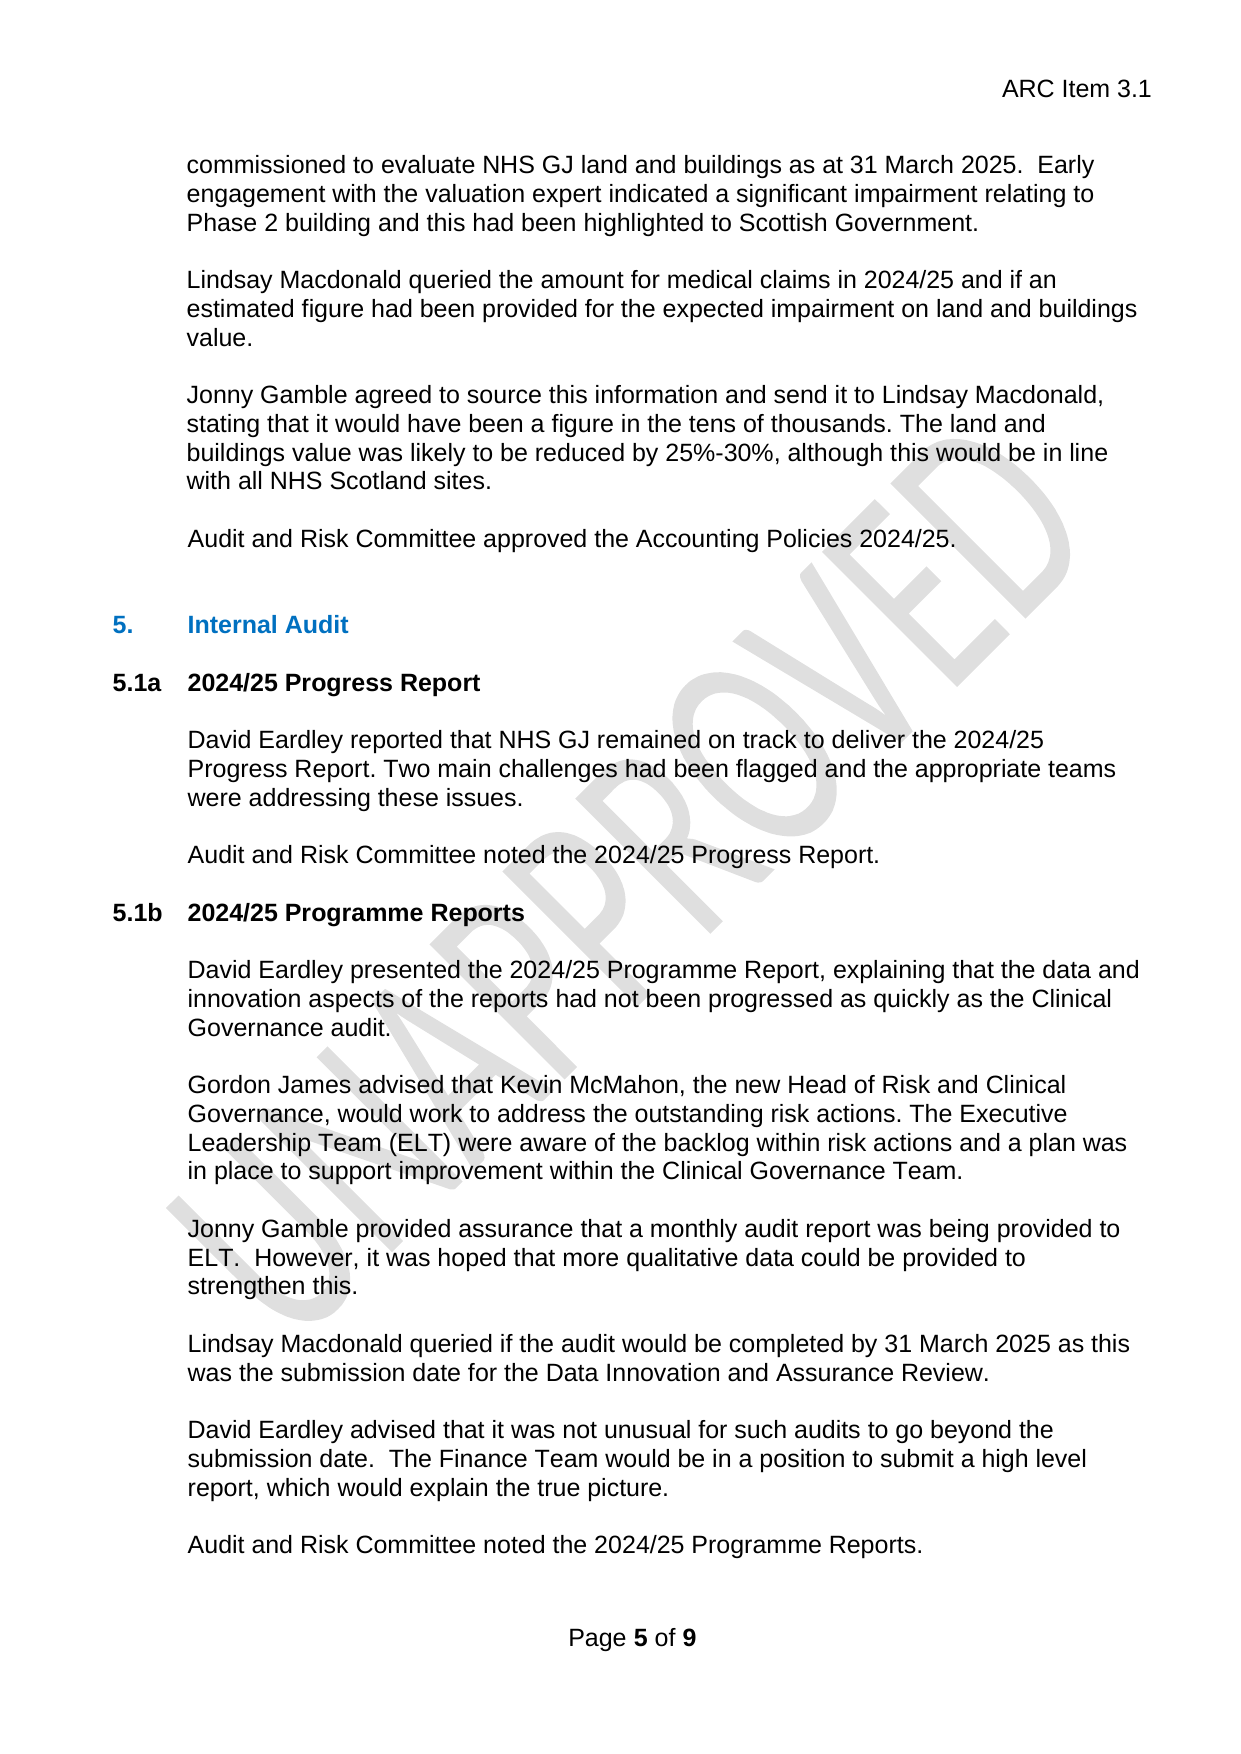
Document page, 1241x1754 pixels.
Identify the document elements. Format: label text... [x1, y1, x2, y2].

text 5.1a 2024/25 Progress Report [112, 667, 1152, 696]
text Gordon James advised that Kevin McMahon, the new Head of Risk and Clinical Governance, would work to address the outstanding risk actions. The Executive Leadership Team (ELT) were aware of the backlog within risk actions and a plan was in place to support improvement within the Clinical Governance Team. [187, 1070, 1152, 1185]
text Audit and Risk Committee approved the Accounting Policies 2024/25. [187, 524, 1152, 552]
list Jonny Gamble agreed to source this information and send it to Lindsay Macdonald, stating that it would have been a figure in the tens of thousands. The land and buildings value was likely to be reduced by 25%-30%, although this would be in line with all NHS Scotland sites. [186, 380, 1152, 495]
text Lindsay Macdonald queried if the audit would be completed by 31 March 2025 as this was the submission date for the Data Innovation and Assurance Review. [187, 1329, 1152, 1386]
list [186, 150, 1152, 236]
text 5. Internal Audit [112, 610, 1152, 667]
list Lindsay Macdonald queried the amount for medical claims in 2024/25 and if an estimated figure had been provided for the expected impairment on land and buildings value. [186, 265, 1152, 351]
text Audit and Risk Committee noted the 2024/25 Programme Reports. [186, 1530, 1152, 1559]
text Audit and Risk Committee noted the 2024/25 Progress Report. [186, 840, 1152, 869]
text Jonny Gamble provided assurance that a monthly audit report was being provided to ELT. However, it was hoped that more qualitative data could be provided to strengthen this. [187, 1214, 1152, 1300]
text 5.1b 2024/25 Programme Reports [112, 897, 1152, 926]
text David Eardley advised that it was not unusual for such audits to go beyond the submission date. The Finance Team would be in a position to submit a high level report, which would explain the true picture. [187, 1415, 1152, 1501]
text David Eardley reported that NHS GJ remained on track to deliver the 2024/25 Progress Report. Two main challenges had been flagged and the appropriate teams were addressing these issues. [112, 725, 1152, 811]
text David Eardley presented the 2024/25 Programme Report, explaining that the data and innovation aspects of the reports had not been progressed as quickly as the Clinical Governance audit. [187, 955, 1152, 1041]
